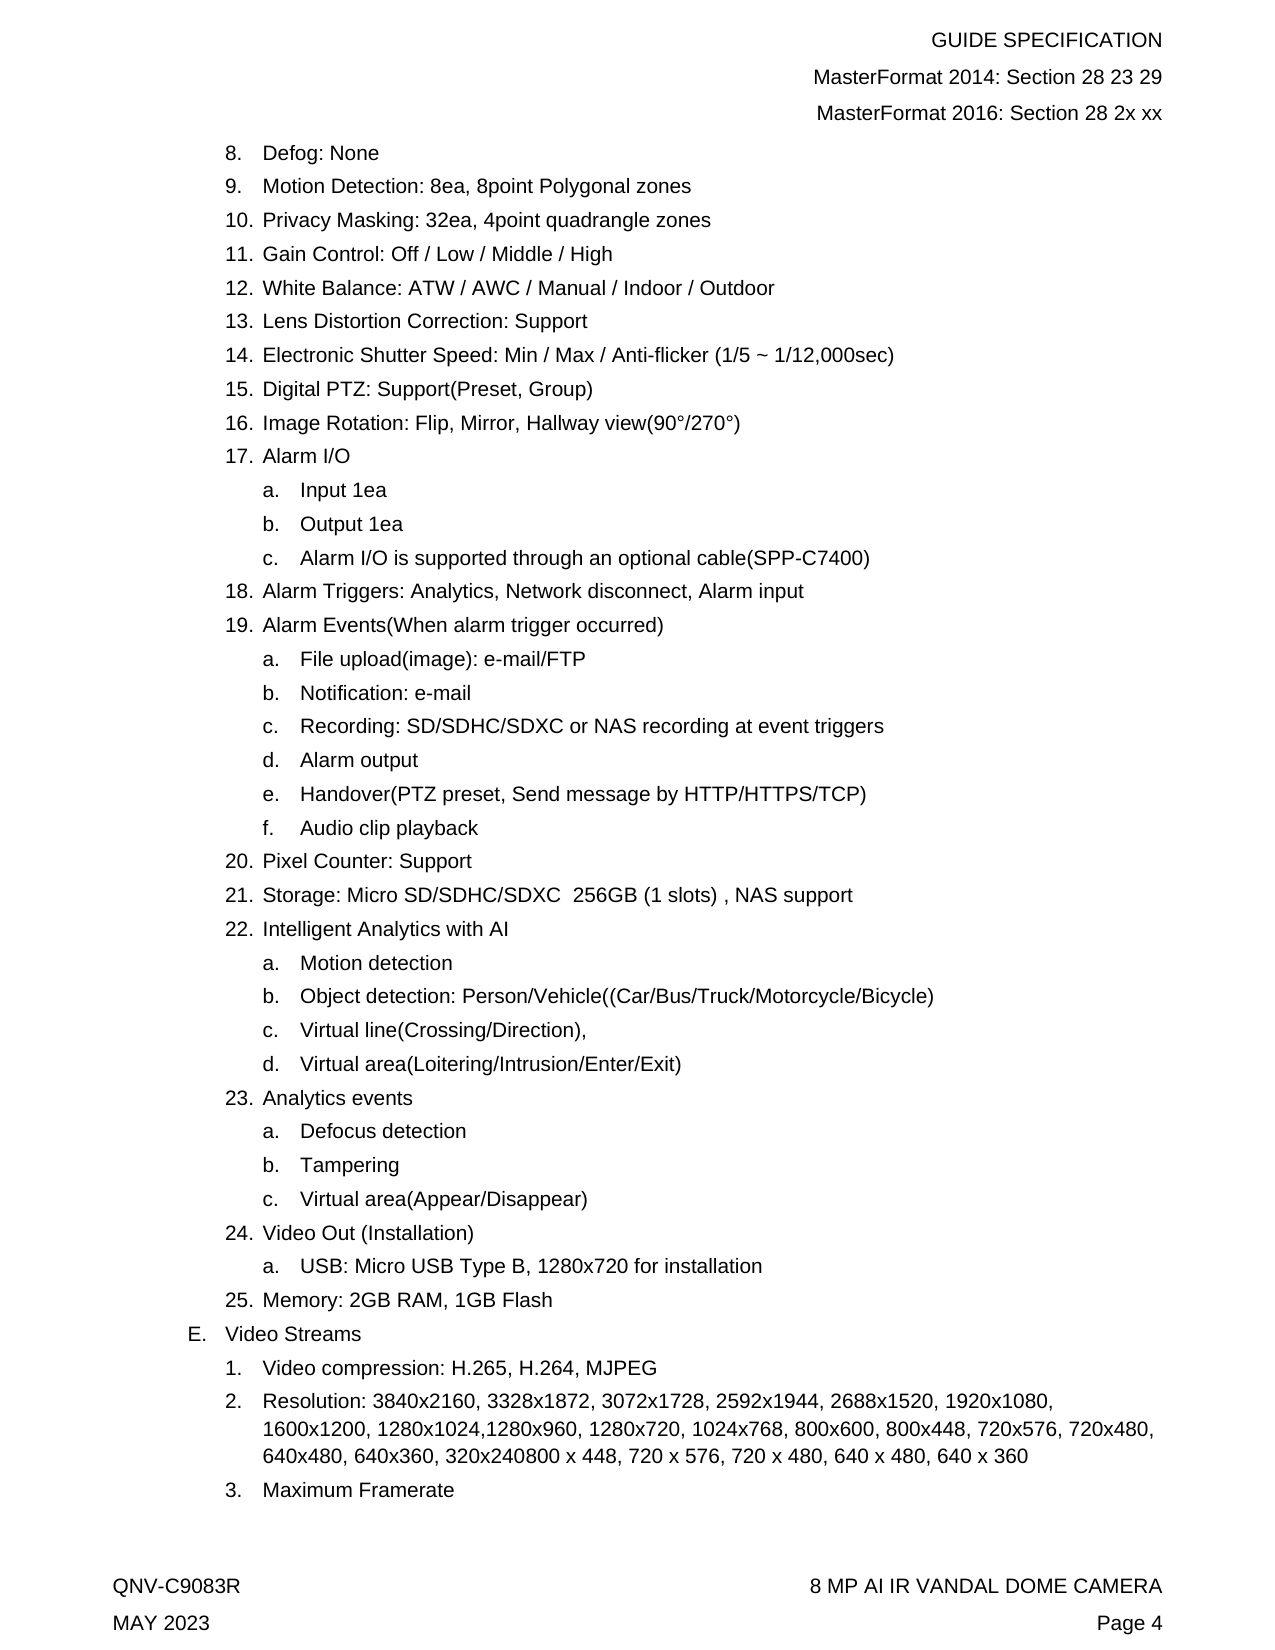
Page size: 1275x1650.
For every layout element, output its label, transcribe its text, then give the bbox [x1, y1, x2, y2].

list Pixel Counter: Support [225, 849, 1162, 873]
list Defog: None [225, 141, 1162, 164]
list Gain Control: Off / Low / Middle / High [225, 242, 1162, 266]
list Virtual area(Appear/Disappear) [262, 1187, 1162, 1211]
list White Balance: ATW / AWC / Manual / Indoor / Outdoor [225, 276, 1162, 299]
list Alarm Events(When alarm trigger occurred) [225, 613, 1162, 637]
list USB: Micro USB Type B, 1280x720 for installation [262, 1254, 1162, 1278]
list Digital PTZ: Support(Preset, Group) [225, 377, 1162, 401]
list Alarm I/O is supported through an optional cable(SPP-C7400) [262, 546, 1162, 569]
list Defocus detection [262, 1119, 1162, 1143]
list Storage: Micro SD/SDHC/SDXC 256GB (1 slots) , NAS support [225, 883, 1162, 907]
list Handover(PTZ preset, Send message by HTTP/HTTPS/TCP) [262, 782, 1162, 806]
list Video compression: H.265, H.264, MJPEG [225, 1356, 1162, 1379]
list Analytics events [225, 1086, 1162, 1109]
list Privacy Masking: 32ea, 4point quadrangle zones [225, 208, 1162, 232]
list Electronic Shutter Speed: Min / Max / Anti-flicker (1/5 ~ 1/12,000sec) [225, 343, 1162, 367]
list Maximum Framerate [225, 1478, 1162, 1502]
list Motion Detection: 8ea, 8point Polygonal zones [225, 174, 1162, 198]
list Recording: SD/SDHC/SDXC or NAS recording at event triggers [262, 714, 1162, 738]
list Motion detection [262, 951, 1162, 974]
list Video Out (Installation) [225, 1221, 1162, 1244]
list Resolution: 3840x2160, 3328x1872, 3072x1728, 2592x1944, 2688x1520, 1920x1080, 1600x1200, 1280x1024,1280x960, 1280x720, 1024x768, 800x600, 800x448, 720x576, 720x480, 640x480, 640x360, 320x240800 x 448, 720 x 576, 720 x 480, 640 x 480, 640 x 360 [225, 1389, 1162, 1468]
list Output 1ea [262, 512, 1162, 536]
list Image Rotation: Flip, Mirror, Hallway view(90°/270°) [225, 411, 1162, 434]
list Tampering [262, 1153, 1162, 1177]
list Notification: e-mail [262, 681, 1162, 704]
list Alarm output [262, 748, 1162, 772]
list Alarm Triggers: Analytics, Network disconnect, Alarm input [225, 579, 1162, 603]
list File upload(image): e-mail/FTP [262, 647, 1162, 671]
list Video Streams [187, 1322, 1162, 1346]
list Virtual line(Crossing/Direction), [262, 1018, 1162, 1042]
list Input 1ea [262, 478, 1162, 502]
list Virtual area(Loitering/Intrusion/Enter/Exit) [262, 1052, 1162, 1076]
list Intelligent Analytics with AI [225, 917, 1162, 941]
list Audio clip playback [262, 816, 1162, 839]
list Object detection: Person/Vehicle((Car/Bus/Truck/Motorcycle/Bicycle) [262, 984, 1162, 1008]
list Memory: 2GB RAM, 1GB Flash [225, 1288, 1162, 1312]
list Alarm I/O [225, 444, 1162, 468]
list Lens Distortion Correction: Support [225, 309, 1162, 333]
